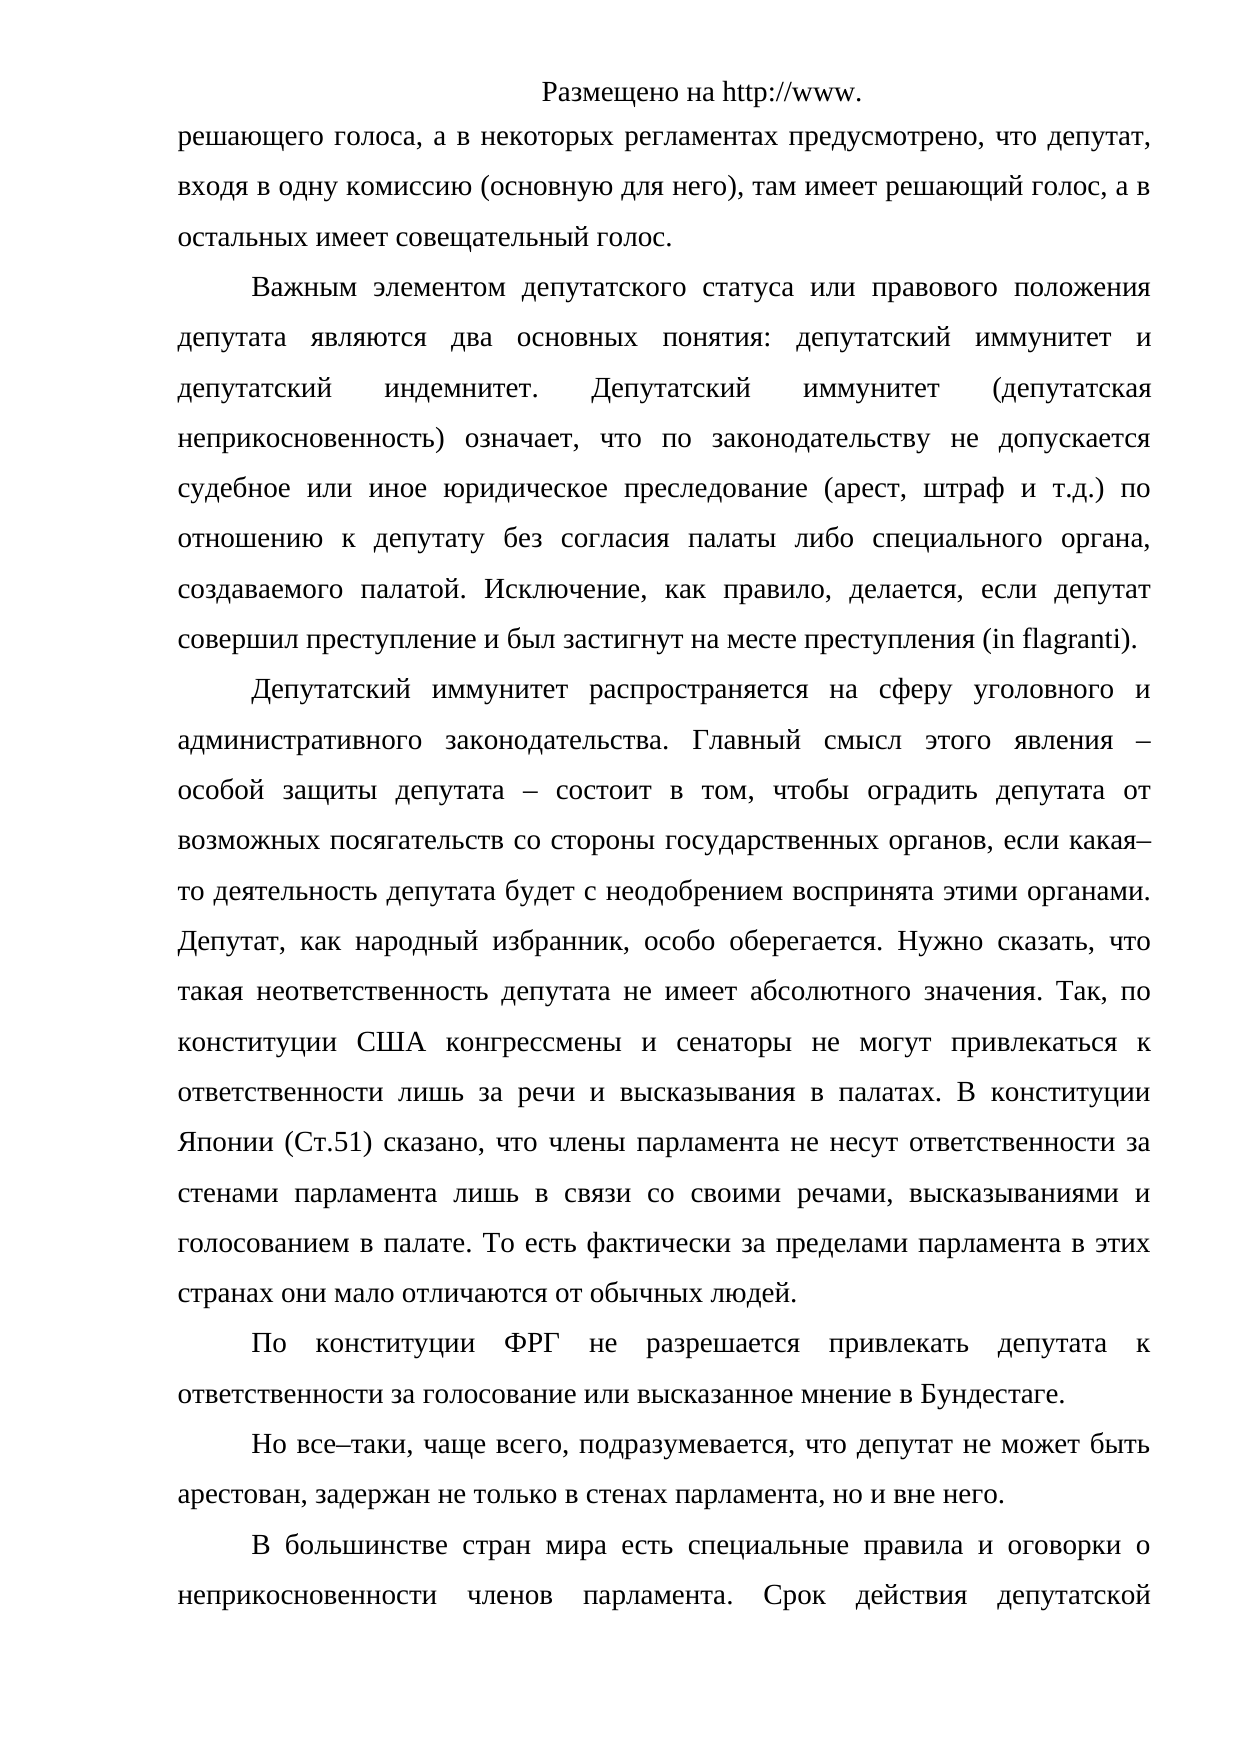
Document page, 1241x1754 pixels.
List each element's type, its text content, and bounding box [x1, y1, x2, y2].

text Депутатский иммунитет распространяется на сферу уголовного и административного законодательства. Главный смысл этого явления – особой защиты депутата – состоит в том, чтобы оградить депутата от возможных посягательств со стороны государственных органов, если какая–то деятельность депутата будет с неодобрением воспринята этими органами. Депутат, как народный избранник, особо оберегается. Нужно сказать, что такая неответственность депутата не имеет абсолютного значения. Так, по конституции США конгрессмены и сенаторы не могут привлекаться к ответственности лишь за речи и высказывания в палатах. В конституции Японии (Ст.51) сказано, что члены парламента не несут ответственности за стенами парламента лишь в связи со своими речами, высказываниями и голосованием в палате. То есть фактически за пределами парламента в этих странах они мало отличаются от обычных людей. [177, 672, 1152, 1309]
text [177, 118, 1152, 252]
text По конституции ФРГ не разрешается привлекать депутата к ответственности за голосование или высказанное мнение в Бундестаге. [177, 1326, 1152, 1409]
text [177, 1527, 1152, 1611]
text Важным элементом депутатского статуса или правового положения депутата являются два основных понятия: депутатский иммунитет и депутатский индемнитет. Депутатский иммунитет (депутатская неприкосновенность) означает, что по законодательству не допускается судебное или иное юридическое преследование (арест, штраф и т.д.) по отношению к депутату без согласия палаты либо специального органа, создаваемого палатой. Исключение, как правило, делается, если депутат совершил преступление и был застигнут на месте преступления (in flagranti). [177, 269, 1152, 655]
text Но все–таки, чаще всего, подразумевается, что депутат не может быть арестован, задержан не только в стенах парламента, но и вне него. [177, 1426, 1152, 1510]
